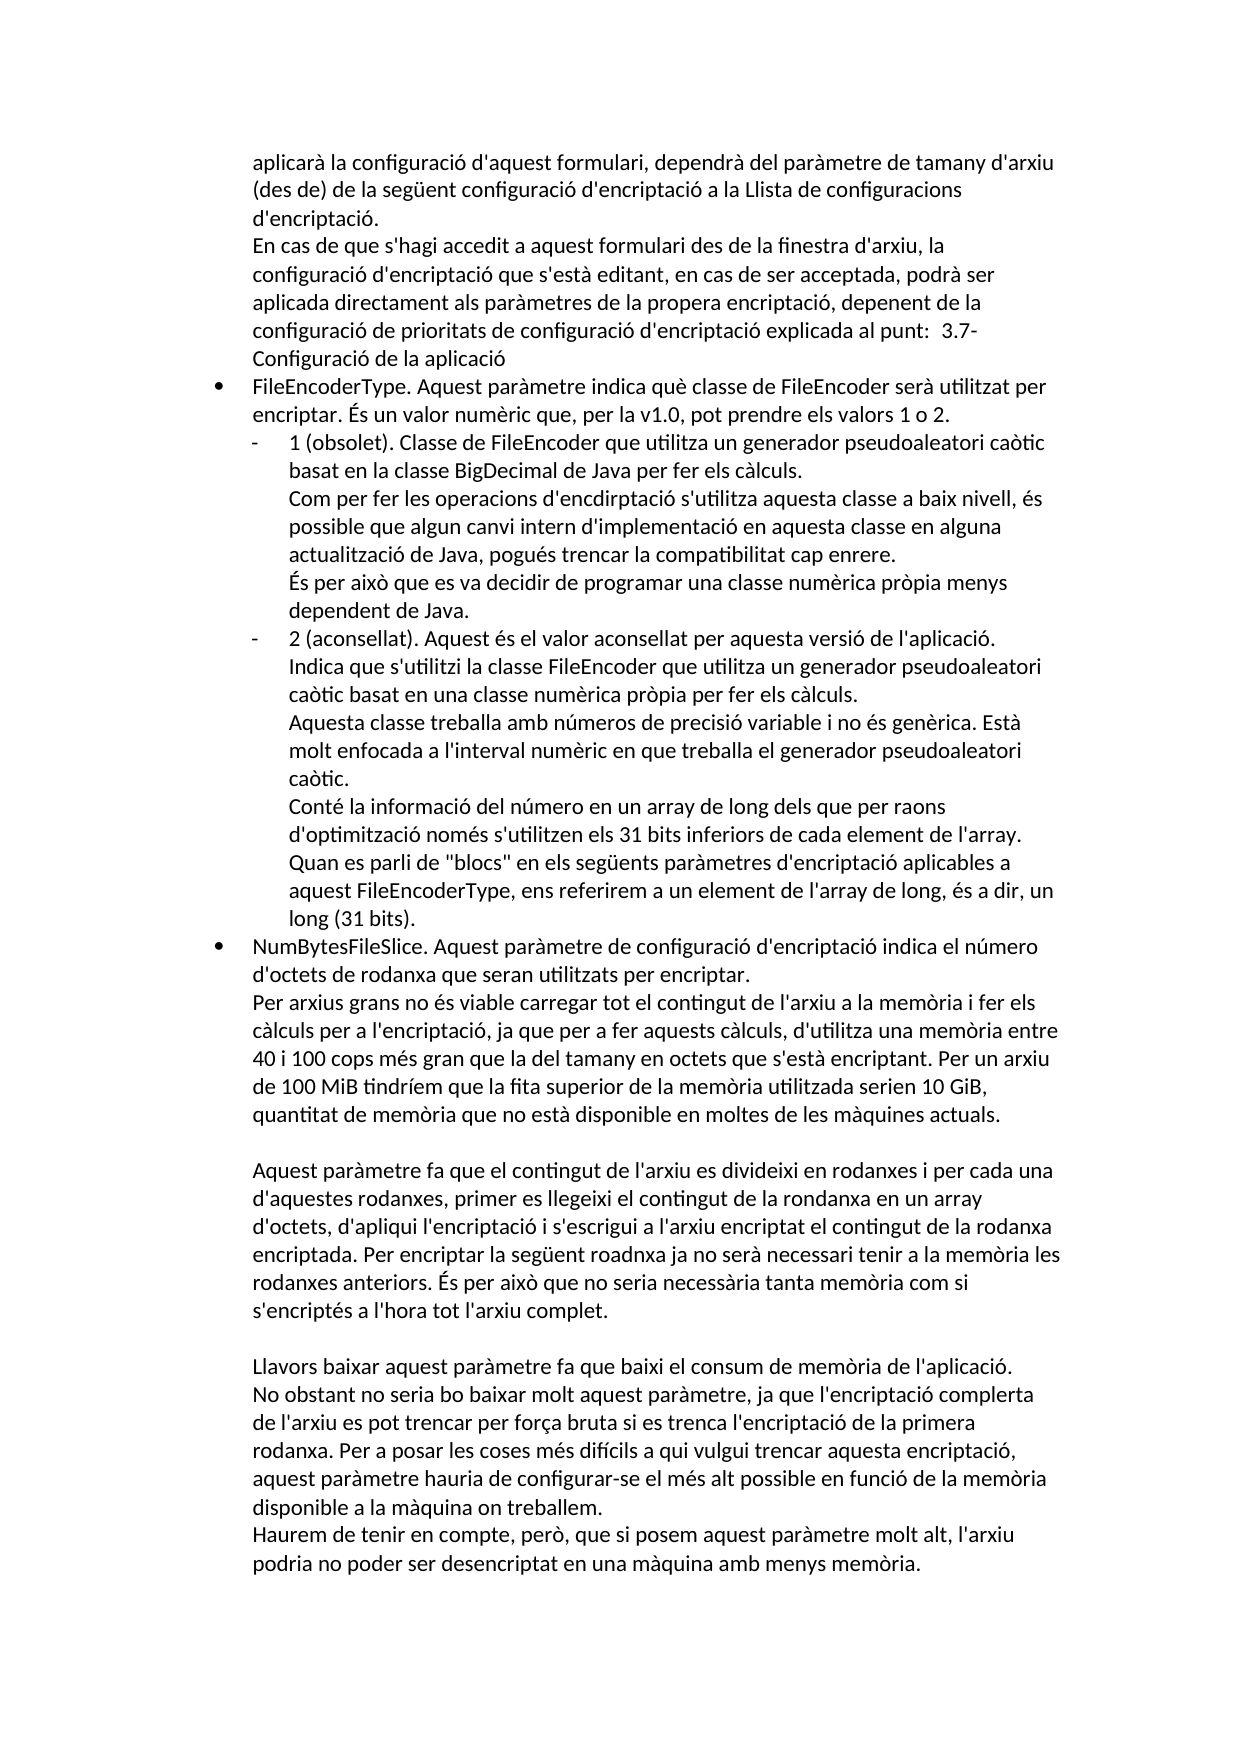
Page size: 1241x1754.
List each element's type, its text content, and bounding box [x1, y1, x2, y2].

text Per arxius grans no és viable carregar tot el contingut de l'arxiu a la memòria i fer els càlculs per a l'encriptació, ja que per a fer aquests càlculs, d'utilitza una memòria entre 40 i 100 cops més gran que la del tamany en octets que s'està encriptant. Per un arxiu de 100 MiB tindríem que la fita superior de la memòria utilitzada serien 10 GiB, quantitat de memòria que no està disponible en moltes de les màquines actuals. [252, 988, 1063, 1128]
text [252, 148, 1063, 232]
text Indica que s'utilitzi la classe FileEncoder que utilitza un generador pseudoaleatori caòtic basat en una classe numèrica pròpia per fer els càlculs. [288, 652, 1063, 708]
text Quan es parli de "blocs" en els següents paràmetres d'encriptació aplicables a aquest FileEncoderType, ens referirem a un element de l'array de long, és a dir, un long (31 bits). [288, 848, 1063, 932]
text No obstant no seria bo baixar molt aquest paràmetre, ja que l'encriptació complerta de l'arxiu es pot trencar per força bruta si es trenca l'encriptació de la primera rodanxa. Per a posar les coses més difícils a qui vulgui trencar aquesta encriptació, aquest paràmetre hauria de configurar-se el més alt possible en funció de la memòria disponible a la màquina on treballem. [252, 1381, 1063, 1521]
text Haurem de tenir en compte, però, que si posem aquest paràmetre molt alt, l'arxiu podria no poder ser desencriptat en una màquina amb menys memòria. [252, 1521, 1063, 1577]
text En cas de que s'hagi accedit a aquest formulari des de la finestra d'arxiu, la configuració d'encriptació que s'està editant, en cas de ser acceptada, podrà ser aplicada directament als paràmetres de la propera encriptació, depenent de la configuració de prioritats de configuració d'encriptació explicada al punt: 3.7-Configuració de la aplicació [252, 232, 1063, 372]
text Com per fer les operacions d'encdirptació s'utilitza aquesta classe a baix nivell, és possible que algun canvi intern d'implementació en aquesta classe en alguna actualització de Java, pogués trencar la compatibilitat cap enrere. [288, 484, 1063, 568]
text Aquest paràmetre fa que el contingut de l'arxiu es divideixi en rodanxes i per cada una d'aquestes rodanxes, primer es llegeixi el contingut de la rondanxa en un array d'octets, d'apliqui l'encriptació i s'escrigui a l'arxiu encriptat el contingut de la rodanxa encriptada. Per encriptar la següent roadnxa ja no serà necessari tenir a la memòria les rodanxes anteriors. És per això que no seria necessària tanta memòria com si s'encriptés a l'hora tot l'arxiu complet. [252, 1156, 1063, 1324]
text Llavors baixar aquest paràmetre fa que baixi el consum de memòria de l'aplicació. [252, 1352, 1063, 1381]
list 2 (aconsellat). Aquest és el valor aconsellat per aquesta versió de l'aplicació. [251, 624, 1063, 652]
list FileEncoderType. Aquest paràmetre indica què classe de FileEncoder serà utilitzat per encriptar. És un valor numèric que, per la v1.0, pot prendre els valors 1 o 2. [215, 372, 1063, 428]
text Conté la informació del número en un array de long dels que per raons d'optimització només s'utilitzen els 31 bits inferiors de cada element de l'array. [288, 792, 1063, 848]
list NumBytesFileSlice. Aquest paràmetre de configuració d'encriptació indica el número d'octets de rodanxa que seran utilitzats per encriptar. [215, 932, 1063, 988]
text És per això que es va decidir de programar una classe numèrica pròpia menys dependent de Java. [288, 568, 1063, 624]
text Aquesta classe treballa amb números de precisió variable i no és genèrica. Està molt enfocada a l'interval numèric en que treballa el generador pseudoaleatori caòtic. [288, 708, 1063, 792]
list 1 (obsolet). Classe de FileEncoder que utilitza un generador pseudoaleatori caòtic basat en la classe BigDecimal de Java per fer els càlculs. [251, 428, 1063, 484]
